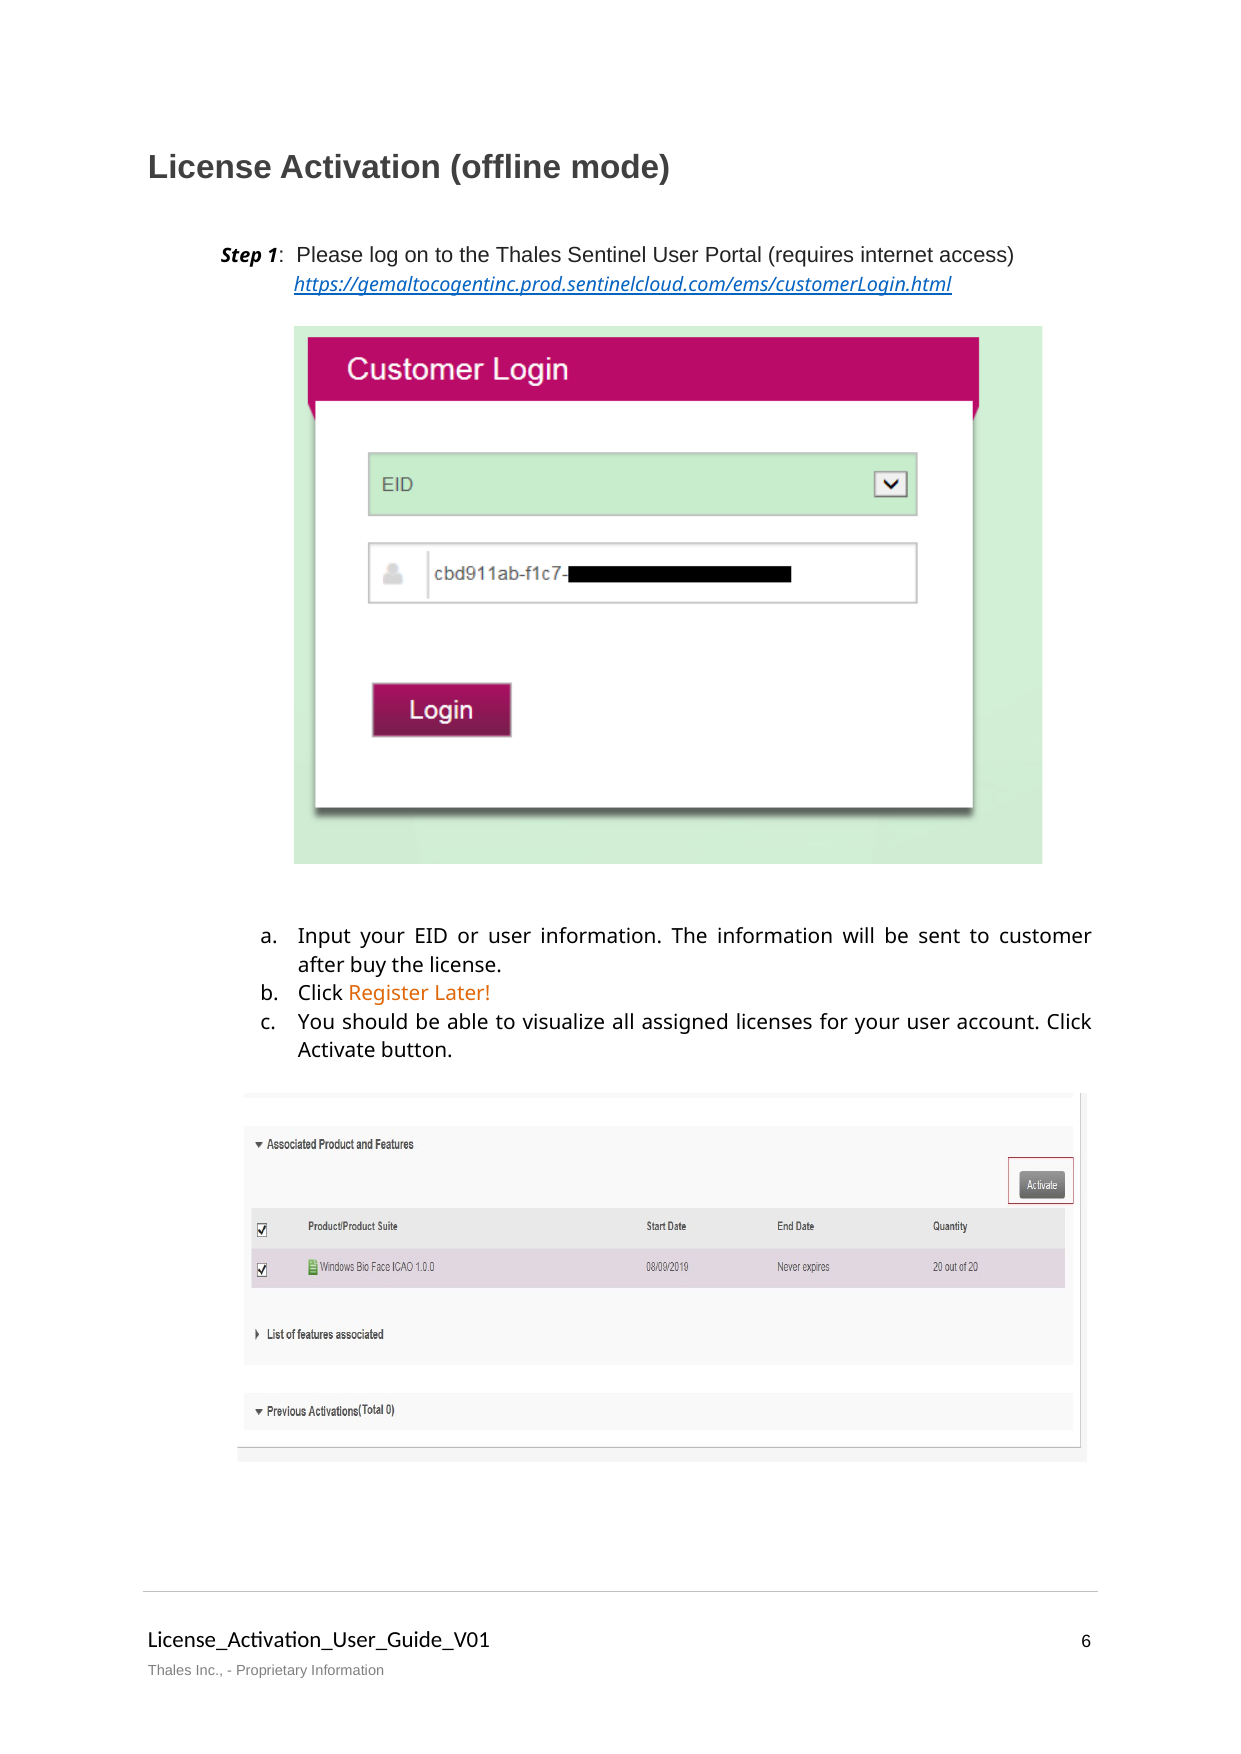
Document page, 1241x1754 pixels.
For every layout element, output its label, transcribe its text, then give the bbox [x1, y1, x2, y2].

text https://gemaltocogentinc.prod.sentinelcloud.com/ems/customerLogin.html [294, 270, 1093, 297]
picture [237, 1093, 1088, 1462]
list Click Register Later! [260, 978, 1093, 1007]
text Step 1: Please log on to the Thales Sentinel User Portal (requires internet access) [221, 241, 1093, 268]
list You should be able to visualize all assigned licenses for your user account. Click Activate button. [260, 1007, 1093, 1064]
picture [293, 326, 1043, 864]
list Input your EID or user information. The information will be sent to customer after buy the license. [260, 922, 1093, 978]
subtitle License Activation (offline mode) [148, 148, 1093, 186]
